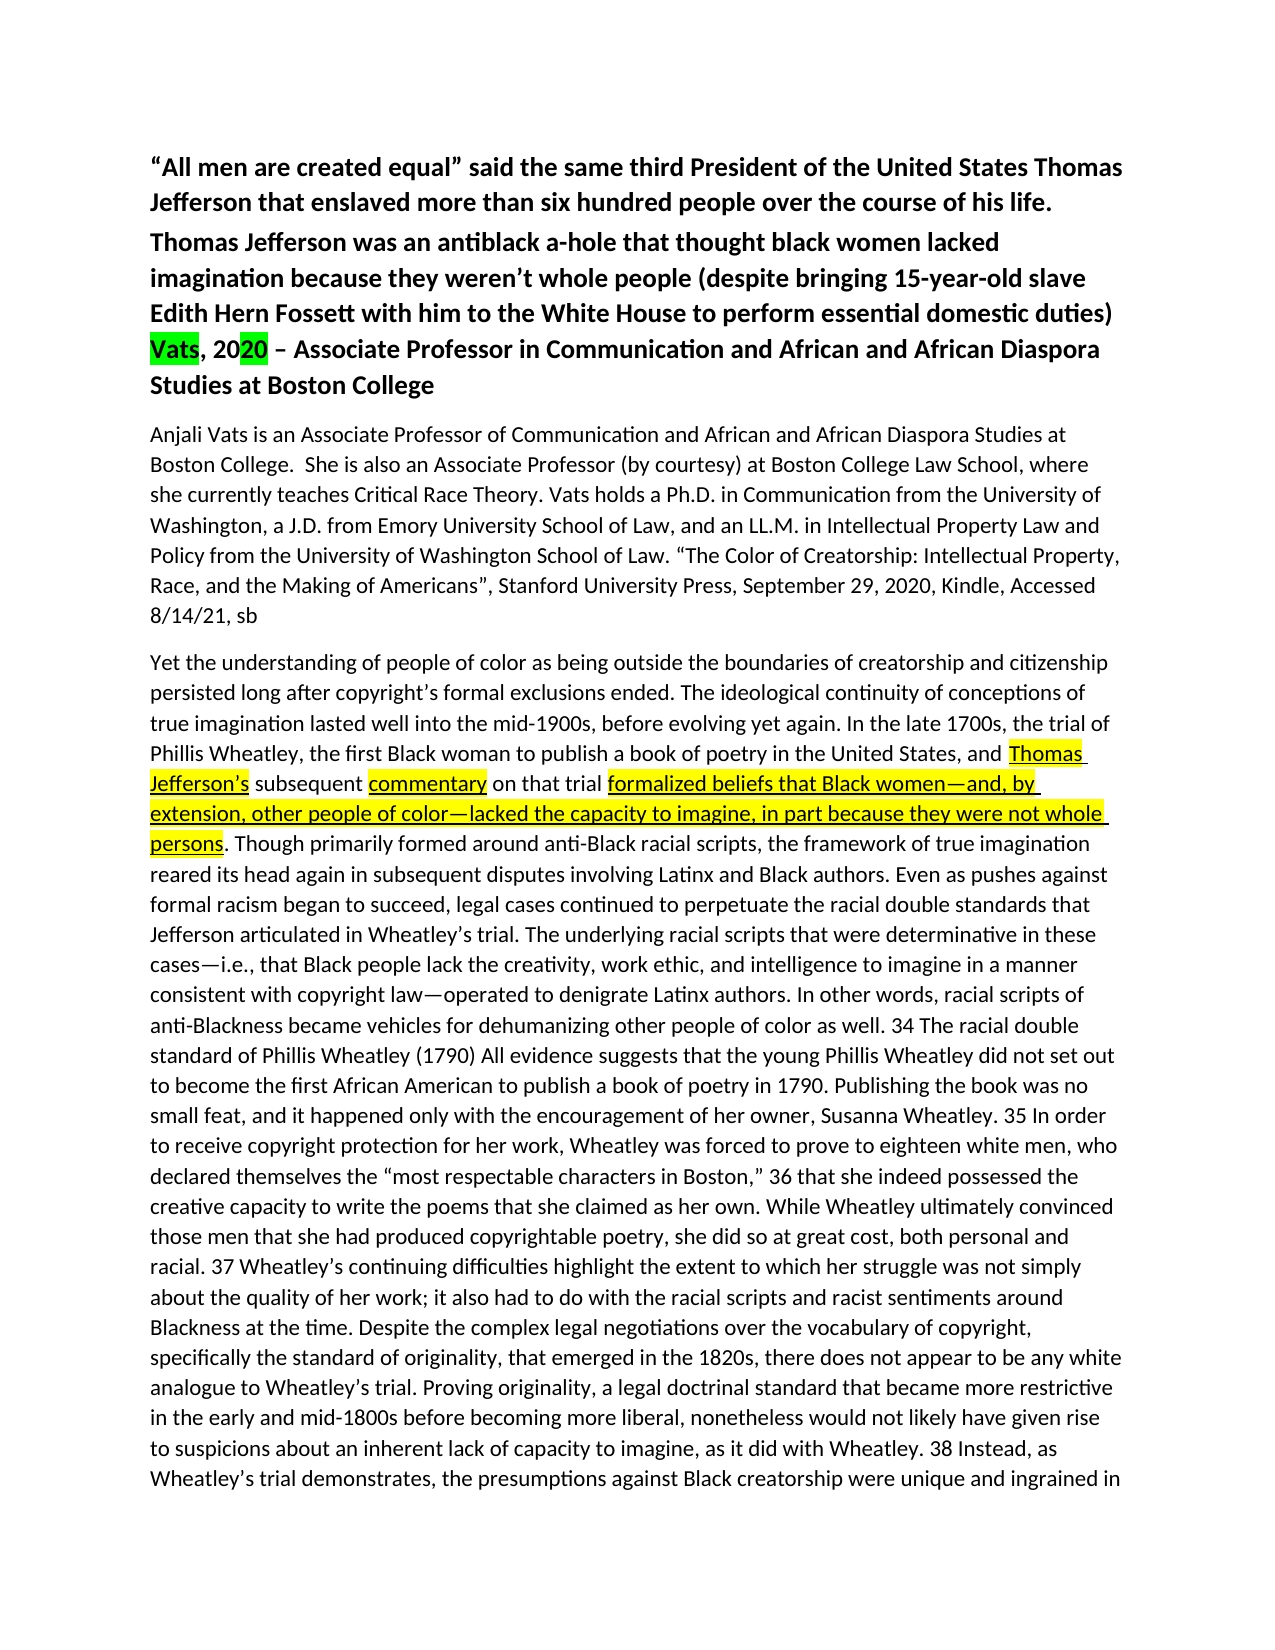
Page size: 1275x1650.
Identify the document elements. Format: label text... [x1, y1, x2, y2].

subtitle “All men are created equal” said the same third President of the United States Thomas Jefferson that enslaved more than six hundred people over the course of his life. [150, 150, 1125, 219]
text Vats, 2020 – Associate Professor in Communication and African and African Diaspora Studies at Boston College [150, 332, 1125, 401]
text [150, 648, 1125, 1492]
subtitle Thomas Jefferson was an antiblack a-hole that thought black women lacked imagination because they weren’t whole people (despite bringing 15-year-old slave Edith Hern Fossett with him to the White House to perform essential domestic duties) [150, 225, 1125, 330]
text Anjali Vats is an Associate Professor of Communication and African and African Diaspora Studies at Boston College. She is also an Associate Professor (by courtesy) at Boston College Law School, where she currently teaches Critical Race Theory. Vats holds a Ph.D. in Communication from the University of Washington, a J.D. from Emory University School of Law, and an LL.M. in Intellectual Property Law and Policy from the University of Washington School of Law. “The Color of Creatorship: Intellectual Property, Race, and the Making of Americans”, Stanford University Press, September 29, 2020, Kindle, Accessed 8/14/21, sb [150, 420, 1125, 629]
